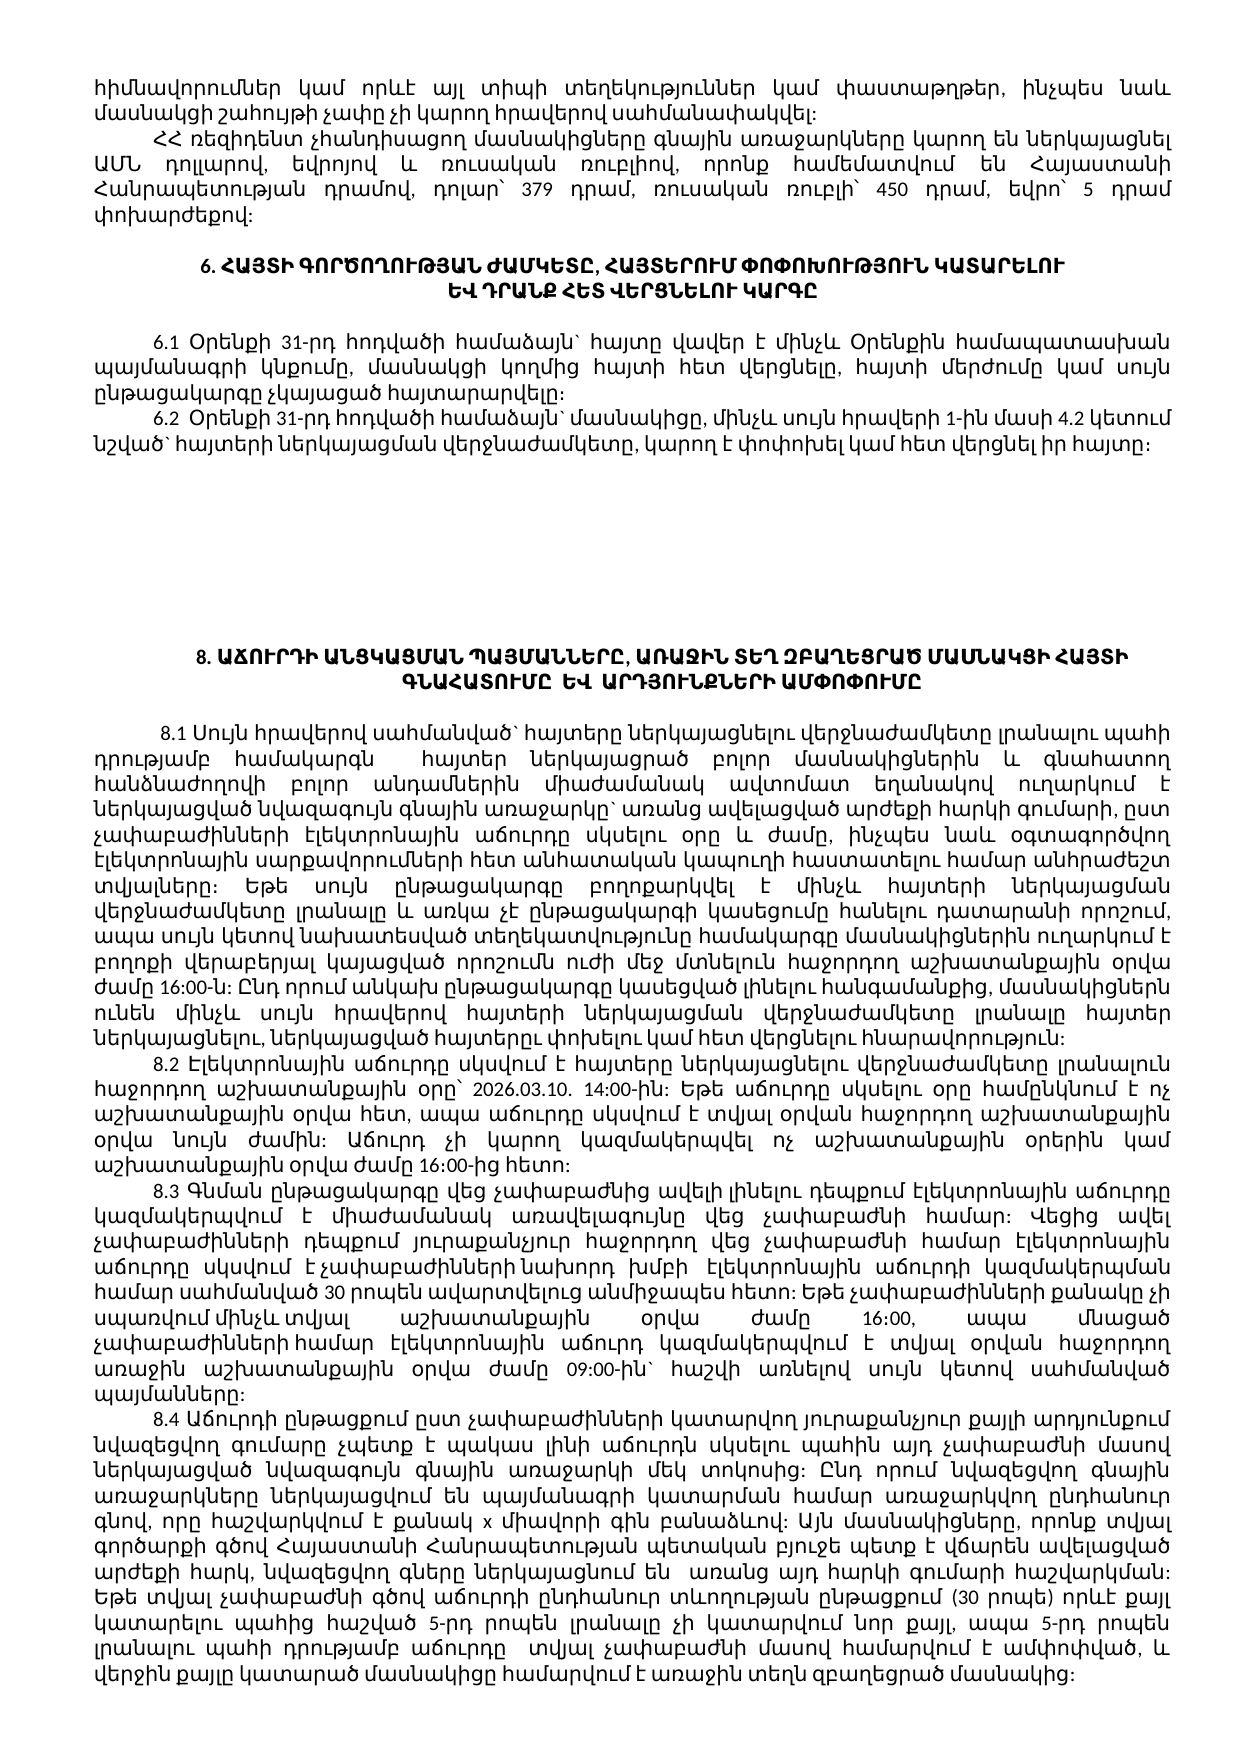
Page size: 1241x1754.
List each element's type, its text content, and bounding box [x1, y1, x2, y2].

text 6.2 Օրենքի 31-րդ հոդվածի համաձայն` մասնակիցը, մինչև սույն հրավերի 1-ին մասի 4.2 կետում նշված` հայտերի ներկայացման վերջնաժամկետը, կարող է փոփոխել կամ հետ վերցնել իր հայտը։ [94, 405, 1171, 456]
text ԳՆԱՀԱՏՈՒՄԸ ԵՎ ԱՐԴՅՈՒՆՔՆԵՐԻ ԱՄՓՈՓՈՒՄԸ [94, 669, 1171, 695]
text 8.3 Գնման ընթացակարգը վեց չափաբաժնից ավելի լինելու դեպքում էլեկտրոնային աճուրդը կազմակերպվում է միաժամանակ առավելագույնը վեց չափաբաժնի համար: Վեցից ավել չափաբաժինների դեպքում յուրաքանչյուր հաջորդող վեց չափաբաժնի համար էլեկտրոնային աճուրդը սկսվում է չափաբաժինների նախորդ խմբի էլեկտրոնային աճուրդի կազմակերպման համար սահմանված 30 րոպեն ավարտվելուց անմիջապես հետո: Եթե չափաբաժինների քանակը չի սպառվում մինչև տվյալ աշխատանքային օրվա ժամը 16։00, ապա մնացած չափաբաժինների համար էլեկտրոնային աճուրդ կազմակերպվում է տվյալ օրվան հաջորդող առաջին աշխատանքային օրվա ժամը 09:00-ին` հաշվի առնելով սույն կետով սահմանված պայմանները: [94, 1178, 1171, 1407]
text 6. ՀԱՅՏԻ ԳՈՐԾՈՂՈՒԹՅԱՆ ԺԱՄԿԵՏԸ, ՀԱՅՏԵՐՈՒՄ ՓՈՓՈԽՈՒԹՅՈՒՆ ԿԱՏԱՐԵԼՈՒ [94, 253, 1171, 278]
text ՀՀ ռեզիդենտ չհանդիսացող մասնակիցները գնային առաջարկները կարող են ներկայացնել ԱՄՆ դոլլարով, եվրոյով և ռուսական ռուբլիով, որոնք համեմատվում են Հայաստանի Հանրապետության դրամով, դոլար՝ 379 դրամ, ռուսական ռուբլի՝ 450 դրամ, եվրո՝ 5 դրամ փոխարժեքով: [94, 126, 1171, 227]
text 8.1 Սույն հրավերով սահմանված` հայտերը ներկայացնելու վերջնաժամկետը լրանալու պահի դրությամբ համակարգն հայտեր ներկայացրած բոլոր մասնակիցներին և գնահատող հանձնաժողովի բոլոր անդամներին միաժամանակ ավտոմատ եղանակով ուղարկում է ներկայացված նվազագույն գնային առաջարկը` առանց ավելացված արժեքի հարկի գումարի, ըստ չափաբաժինների էլեկտրոնային աճուրդը սկսելու օրը և ժամը, ինչպես նաև օգտագործվող էլեկտրոնային սարքավորումների հետ անհատական կապուղի հաստատելու համար անհրաժեշտ տվյալները։ Եթե սույն ընթացակարգը բողոքարկվել է մինչև հայտերի ներկայացման վերջնաժամկետը լրանալը և առկա չէ ընթացակարգի կասեցումը հանելու դատարանի որոշում, ապա սույն կետով նախատեսված տեղեկատվությունը համակարգը մասնակիցներին ուղարկում է բողոքի վերաբերյալ կայացված որոշումն ուժի մեջ մտնելուն հաջորդող աշխատանքային օրվա ժամը 16:00-ն: Ընդ որում անկախ ընթացակարգը կասեցված լինելու հանգամանքից, մասնակիցներն ունեն մինչև սույն հրավերով հայտերի ներկայացման վերջնաժամկետը լրանալը հայտեր ներկայացնելու, ներկայացված հայտերըւ փոխելու կամ հետ վերցնելու հնարավորություն: [94, 720, 1171, 1051]
text ԵՎ ԴՐԱՆՔ ՀԵՏ ՎԵՐՑՆԵԼՈՒ ԿԱՐԳԸ [94, 278, 1171, 304]
text 8.4 Աճուրդի ընթացքում ըստ չափաբաժինների կատարվող յուրաքանչյուր քայլի արդյունքում նվազեցվող գումարը չպետք է պակաս լինի աճուրդն սկսելու պահին այդ չափաբաժնի մասով ներկայացված նվազագույն գնային առաջարկի մեկ տոկոսից: Ընդ որում նվազեցվող գնային առաջարկները ներկայացվում են պայմանագրի կատարման համար առաջարկվող ընդհանուր գնով, որը հաշվարկվում է քանակ x միավորի գին բանաձևով: Այն մասնակիցները, որոնք տվյալ գործարքի գծով Հայաստանի Հանրապետության պետական բյուջե պետք է վճարեն ավելացված արժեքի հարկ, նվազեցվող գները ներկայացնում են առանց այդ հարկի գումարի հաշվարկման: Եթե տվյալ չափաբաժնի գծով աճուրդի ընդհանուր տևողության ընթացքում (30 րոպե) որևէ քայլ կատարելու պահից հաշված 5-րդ րոպեն լրանալը չի կատարվում նոր քայլ, ապա 5-րդ րոպեն լրանալու պահի դրությամբ աճուրդը տվյալ չափաբաժնի մասով համարվում է ամփոփված, և վերջին քայլը կատարած մասնակիցը համարվում է առաջին տեղն զբաղեցրած մասնակից: [94, 1407, 1171, 1686]
text 8.2 Էլեկտրոնային աճուրդը սկսվում է հայտերը ներկայացնելու վերջնաժամկետը լրանալուն հաջորդող աշխատանքային օրը՝ 2026.03.10. 14:00 -ին: Եթե աճուրդը սկսելու օրը համընկնում է ոչ աշխատանքային օրվա հետ, ապա աճուրդը սկսվում է տվյալ օրվան հաջորդող աշխատանքային օրվա նույն ժամին: Աճուրդ չի կարող կազմակերպվել ոչ աշխատանքային օրերին կամ աշխատանքային օրվա ժամը 16։00-ից հետո: [94, 1051, 1171, 1178]
text 6.1 Օրենքի 31-րդ հոդվածի համաձայն` հայտը վավեր է մինչև Օրենքին համապատասխան պայմանագրի կնքումը, մասնակցի կողմից հայտի հետ վերցնելը, հայտի մերժումը կամ սույն ընթացակարգը չկայացած հայտարարվելը։ [94, 329, 1171, 405]
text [94, 75, 1171, 126]
text 8. ԱՃՈՒՐԴԻ ԱՆՑԿԱՑՄԱՆ ՊԱՅՄԱՆՆԵՐԸ, ԱՌԱՋԻՆ ՏԵՂ ԶԲԱՂԵՑՐԱԾ ՄԱՍՆԱԿՑԻ ՀԱՅՏԻ [94, 644, 1171, 669]
